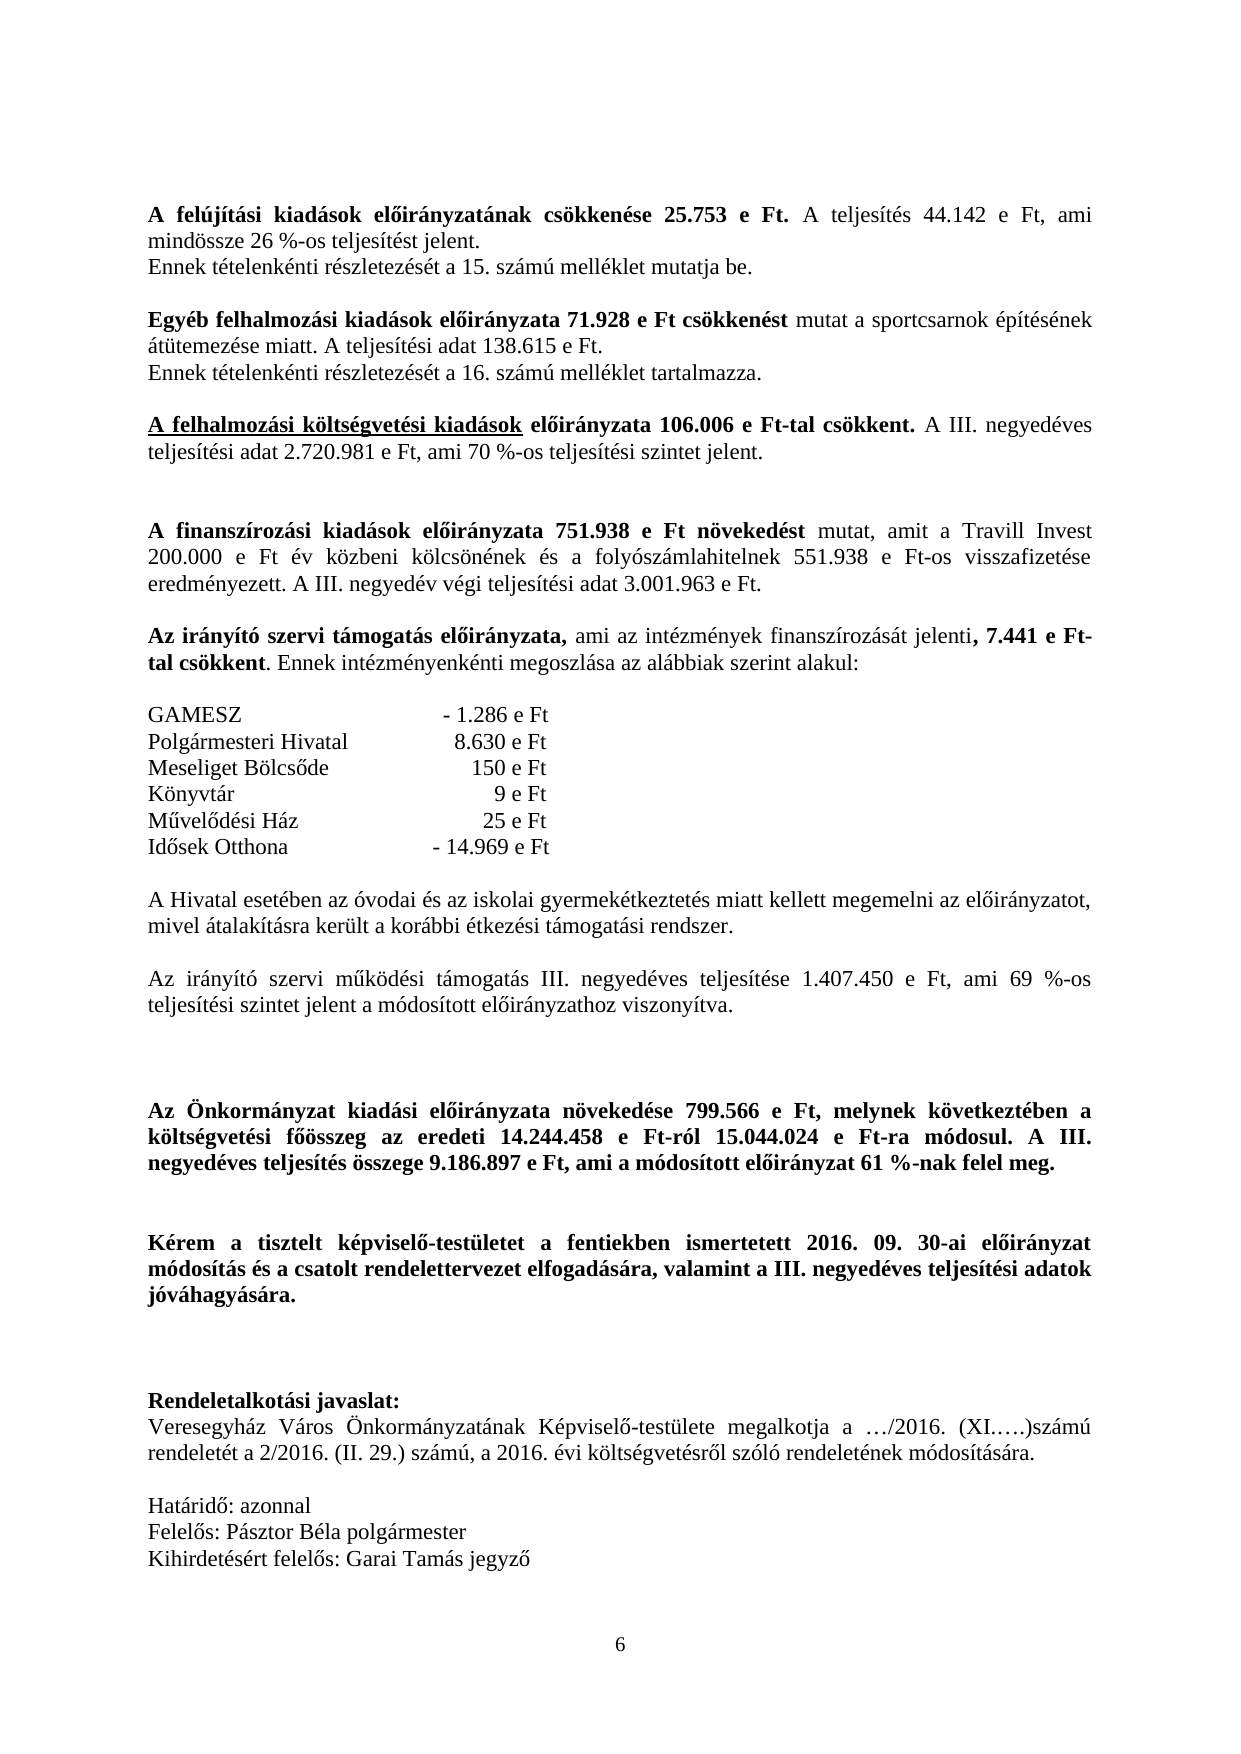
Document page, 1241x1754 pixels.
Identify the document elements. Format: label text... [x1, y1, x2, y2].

text Művelődési Ház 25 e Ft [148, 807, 1093, 833]
text Az Önkormányzat kiadási előirányzata növekedése 799.566 e Ft, melynek következtében a költségvetési főösszeg az eredeti 14.244.458 e Ft-ról 15.044.024 e Ft-ra módosul. A III. negyedéves teljesítés összege 9.186.897 e Ft, ami a módosított előirányzat 61 %-nak felel meg. [148, 1097, 1093, 1176]
text GAMESZ - 1.286 e Ft [148, 701, 1093, 728]
text Az irányító szervi működési támogatás III. negyedéves teljesítése 1.407.450 e Ft, ami 69 %-os teljesítési szintet jelent a módosított előirányzathoz viszonyítva. [148, 965, 1093, 1018]
text Veresegyház Város Önkormányzatának Képviselő-testülete megalkotja a …/2016. (XI.….)számú rendeletét a 2/2016. (II. 29.) számú, a 2016. évi költségvetésről szóló rendeletének módosítására. [148, 1413, 1093, 1466]
text Az irányító szervi támogatás előirányzata, ami az intézmények finanszírozását jelenti, 7.441 e Ft-tal csökkent. Ennek intézményenkénti megoszlása az alábbiak szerint alakul: [148, 622, 1093, 675]
text Idősek Otthona - 14.969 e Ft [148, 833, 1093, 859]
text Ennek tételenkénti részletezését a 16. számú melléklet tartalmazza. [148, 359, 1093, 385]
text Ennek tételenkénti részletezését a 15. számú melléklet mutatja be. [148, 253, 1093, 280]
text Felelős: Pásztor Béla polgármester [148, 1518, 1093, 1545]
text A felhalmozási költségvetési kiadások előirányzata 106.006 e Ft-tal csökkent. A III. negyedéves teljesítési adat 2.720.981 e Ft, ami 70 %-os teljesítési szintet jelent. [148, 412, 1093, 464]
text A Hivatal esetében az óvodai és az iskolai gyermekétkeztetés miatt kellett megemelni az előirányzatot, mivel átalakításra került a korábbi étkezési támogatási rendszer. [148, 886, 1093, 939]
text Polgármesteri Hivatal 8.630 e Ft [148, 728, 1093, 754]
text Meseliget Bölcsőde 150 e Ft [148, 754, 1093, 781]
text Kérem a tisztelt képviselő-testületet a fentiekben ismertetett 2016. 09. 30-ai előirányzat módosítás és a csatolt rendelettervezet elfogadására, valamint a III. negyedéves teljesítési adatok jóváhagyására. [148, 1228, 1093, 1308]
text A finanszírozási kiadások előirányzata 751.938 e Ft növekedést mutat, amit a Travill Invest 200.000 e Ft év közbeni kölcsönének és a folyószámlahitelnek 551.938 e Ft-os visszafizetése eredményezett. A III. negyedév végi teljesítési adat 3.001.963 e Ft. [148, 517, 1093, 596]
text Könyvtár 9 e Ft [148, 781, 1093, 807]
text Határidő: azonnal [148, 1492, 1093, 1518]
text Egyéb felhalmozási kiadások előirányzata 71.928 e Ft csökkenést mutat a sportcsarnok építésének átütemezése miatt. A teljesítési adat 138.615 e Ft. [148, 306, 1093, 359]
text Kihirdetésért felelős: Garai Tamás jegyző [148, 1545, 1093, 1571]
text A felújítási kiadások előirányzatának csökkenése 25.753 e Ft. A teljesítés 44.142 e Ft, ami mindössze 26 %-os teljesítést jelent. [148, 201, 1093, 253]
text Rendeletalkotási javaslat: [148, 1387, 1093, 1413]
